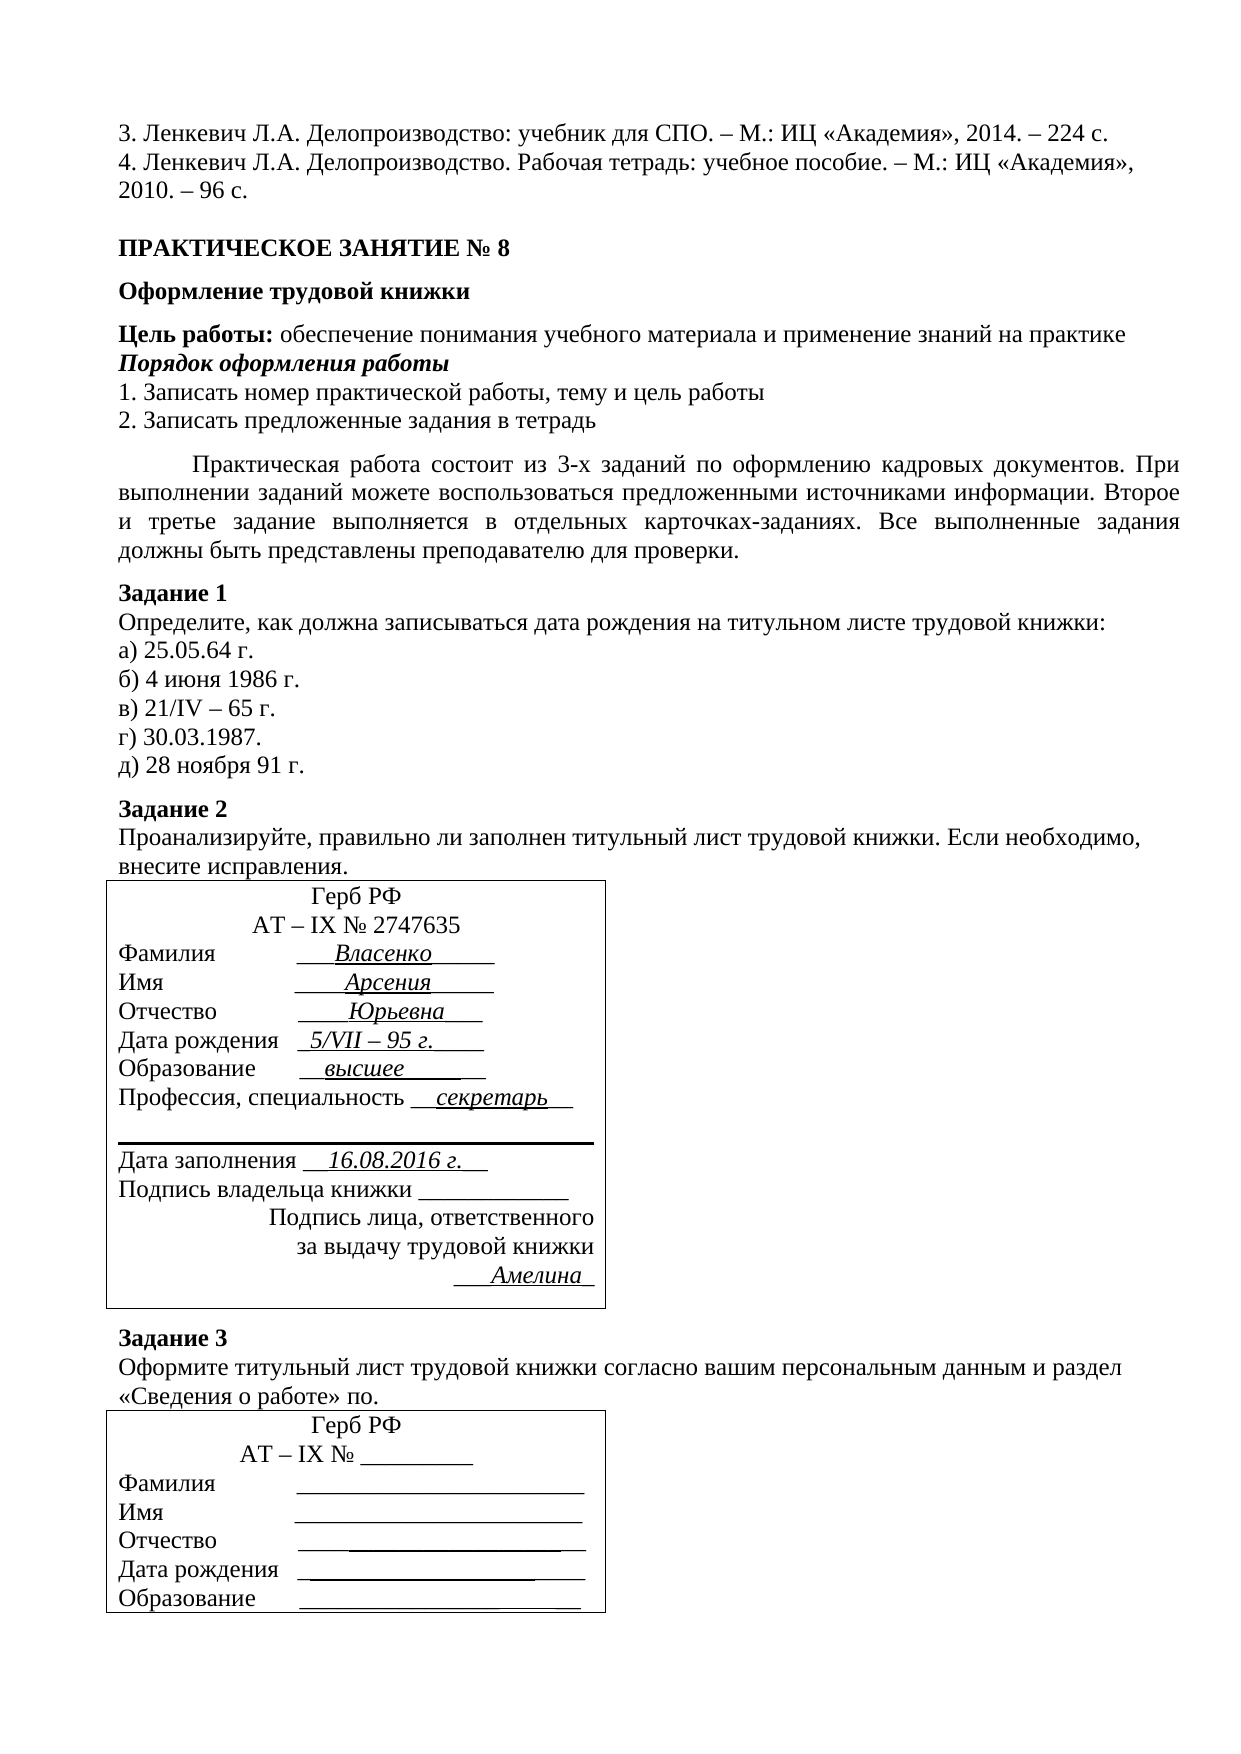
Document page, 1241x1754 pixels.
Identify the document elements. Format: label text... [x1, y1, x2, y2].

text в) 21/IV – 65 г. [118, 693, 1181, 722]
text 4. Ленкевич Л.А. Делопроизводство. Рабочая тетрадь: учебное пособие. – М.: ИЦ «Академия», [118, 147, 1181, 176]
text Оформите титульный лист трудовой книжки согласно вашим персональным данным и раздел «Сведения о работе» по. [118, 1352, 1181, 1409]
text Порядок оформления работы [118, 348, 1181, 377]
text Задание 2 [118, 794, 1181, 822]
text д) 28 ноября 91 г. [118, 751, 1181, 779]
text Задание 3 [118, 1323, 1181, 1352]
text г) 30.03.1987. [118, 722, 1181, 751]
text Задание 1 [118, 578, 1181, 607]
text б) 4 июня 1986 г. [118, 664, 1181, 693]
text Определите, как должна записываться дата рождения на титульном листе трудовой книжки: [118, 607, 1181, 636]
text 2010. – 96 с. [118, 176, 1181, 204]
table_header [107, 1411, 605, 1612]
text а) 25.05.64 г. [118, 636, 1181, 664]
text Оформление трудовой книжки [118, 276, 1181, 305]
text 3. Ленкевич Л.А. Делопроизводство: учебник для СПО. – М.: ИЦ «Академия», 2014. – 224 с. [118, 118, 1181, 147]
text Цель работы: обеспечение понимания учебного материала и применение знаний на практике [118, 319, 1181, 348]
table_header Герб РФ АТ – IX № 2747635 Фамилия ___Власенко_____ Имя ____Арсения_____ Отчество ____Юрьевна___ Дата рождения _5/VII – 95 г.____ Образование __высшее __ Профессия, специальность __секретарь__ Дата заполнения __16.08.2016 г.__ Подпись владельца книжки ____________ Подпись лица, ответственного за выдачу трудовой книжки ___Амелина_ [107, 881, 605, 1308]
text 1. Записать номер практической работы, тему и цель работы [118, 377, 1181, 406]
text Практическая работа состоит из 3-х заданий по оформлению кадровых документов. При выполнении заданий можете воспользоваться предложенными источниками информации. Второе и третье задание выполняется в отдельных карточках-заданиях. Все выполненные задания должны быть представлены преподавателю для проверки. [118, 449, 1181, 564]
text Проанализируйте, правильно ли заполнен титульный лист трудовой книжки. Если необходимо, внесите исправления. [118, 822, 1181, 880]
text ПРАКТИЧЕСКОЕ ЗАНЯТИЕ № 8 [118, 233, 1181, 262]
text 2. Записать предложенные задания в тетрадь [118, 406, 1181, 434]
